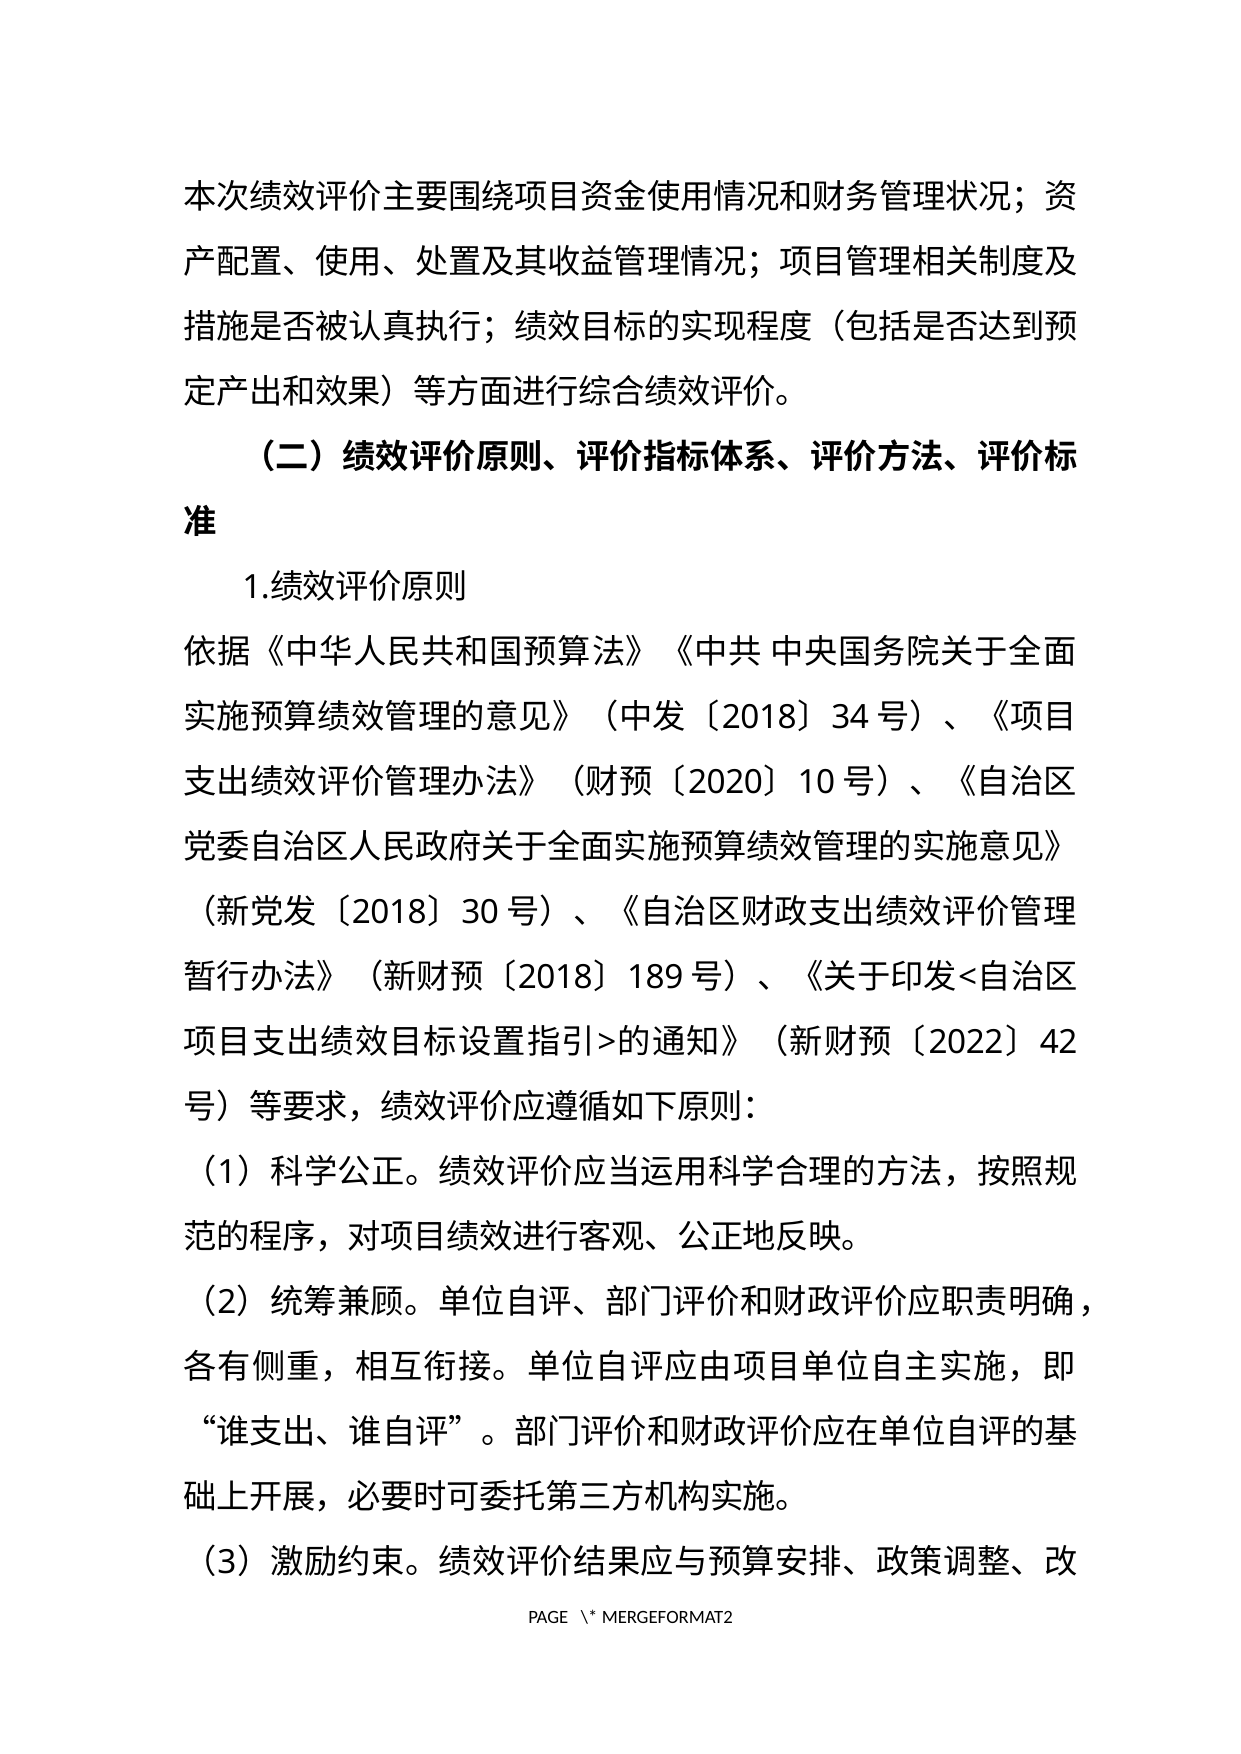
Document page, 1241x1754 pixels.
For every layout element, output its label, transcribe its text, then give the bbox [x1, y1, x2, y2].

text （二）绩效评价原则、评价指标体系、评价方法、评价标准 [183, 422, 1078, 552]
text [183, 552, 1078, 1592]
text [183, 162, 1078, 422]
